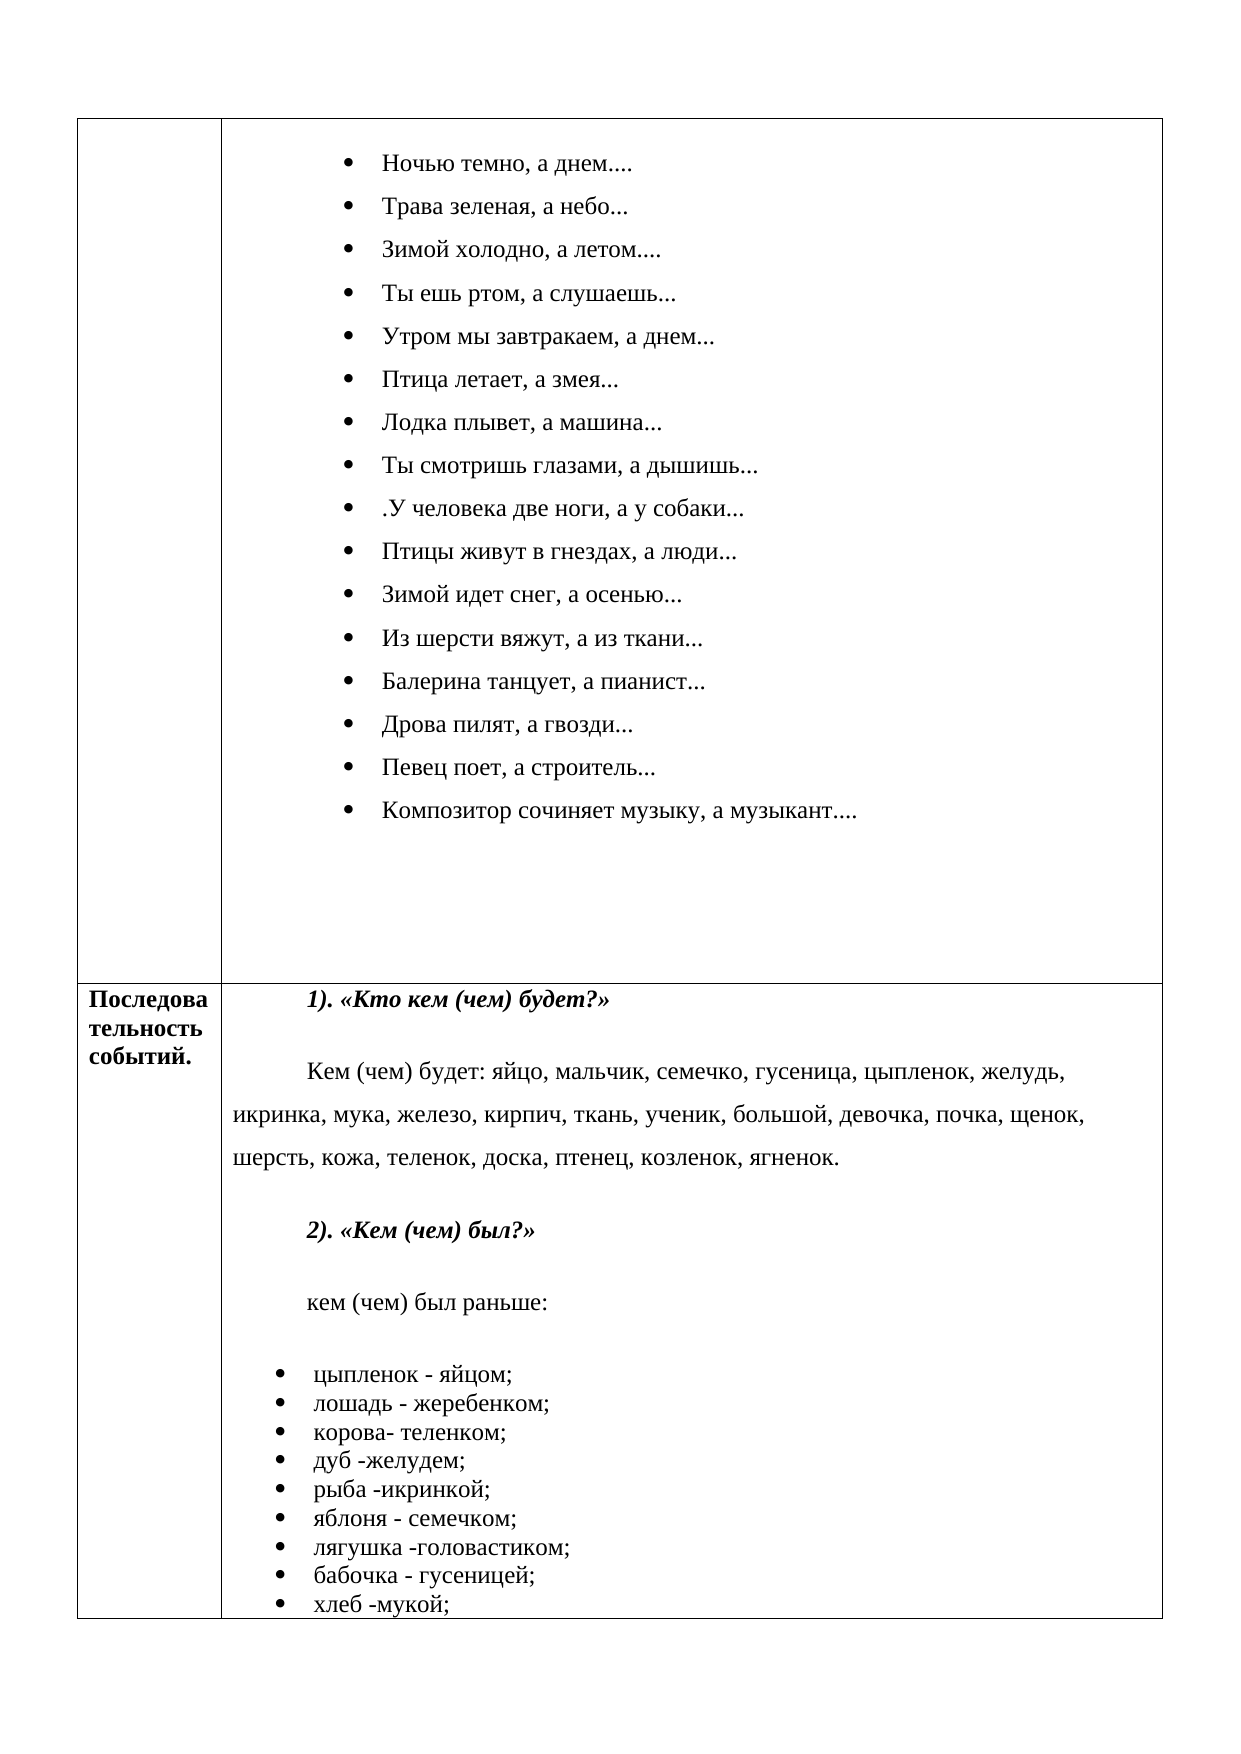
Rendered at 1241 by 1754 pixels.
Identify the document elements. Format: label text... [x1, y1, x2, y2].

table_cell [222, 119, 1162, 983]
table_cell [78, 984, 221, 1618]
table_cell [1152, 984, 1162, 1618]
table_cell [78, 119, 221, 983]
